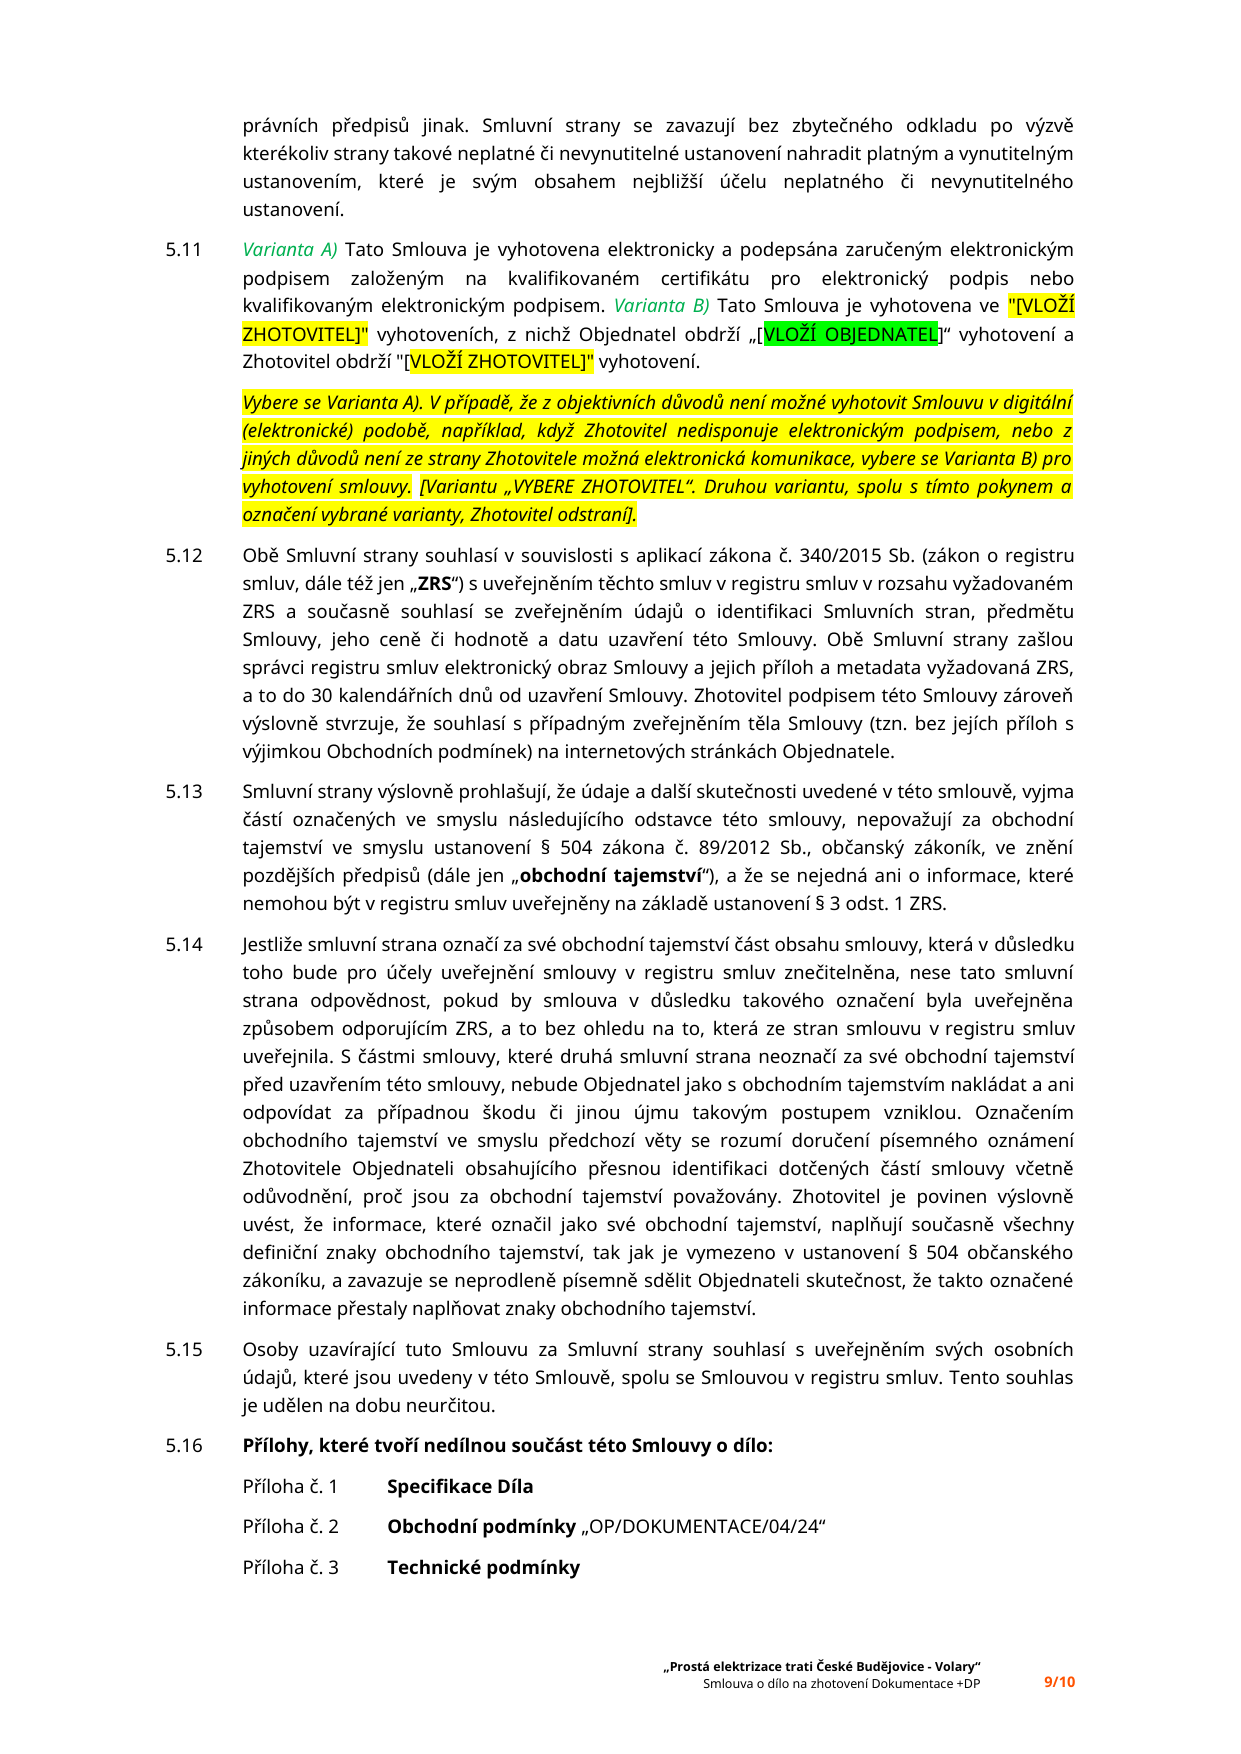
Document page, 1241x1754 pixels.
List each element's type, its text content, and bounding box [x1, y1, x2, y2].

text Jestliže smluvní strana označí za své obchodní tajemství část obsahu smlouvy, která v důsledku toho bude pro účely uveřejnění smlouvy v registru smluv znečitelněna, nese tato smluvní strana odpovědnost, pokud by smlouva v důsledku takového označení byla uveřejněna způsobem odporujícím ZRS, a to bez ohledu na to, která ze stran smlouvu v registru smluv uveřejnila. S částmi smlouvy, které druhá smluvní strana neoznačí za své obchodní tajemství před uzavřením této smlouvy, nebude Objednatel jako s obchodním tajemstvím nakládat a ani odpovídat za případnou škodu či jinou újmu takovým postupem vzniklou. Označením obchodního tajemství ve smyslu předchozí věty se rozumí doručení písemného oznámení Zhotovitele Objednateli obsahujícího přesnou identifikaci dotčených částí smlouvy včetně odůvodnění, proč jsou za obchodní tajemství považovány. Zhotovitel je povinen výslovně uvést, že informace, které označil jako své obchodní tajemství, naplňují současně všechny definiční znaky obchodního tajemství, tak jak je vymezeno v ustanovení § 504 občanského zákoníku, a zavazuje se neprodleně písemně sdělit Objednateli skutečnost, že takto označené informace přestaly naplňovat znaky obchodního tajemství. [165, 931, 1075, 1321]
list Přílohy, které tvoří nedílnou součást této Smlouvy o dílo: [165, 1433, 1075, 1458]
text Příloha č. 1 Specifikace Díla [242, 1473, 1075, 1499]
text Smluvní strany výslovně prohlašují, že údaje a další skutečnosti uvedené v této smlouvě, vyjma částí označených ve smyslu následujícího odstavce této smlouvy, nepovažují za obchodní tajemství ve smyslu ustanovení § 504 zákona č. 89/2012 Sb., občanský zákoník, ve znění pozdějších předpisů (dále jen „obchodní tajemství“), a že se nejedná ani o informace, které nemohou být v registru smluv uveřejněny na základě ustanovení § 3 odst. 1 ZRS. [165, 779, 1075, 916]
text Varianta A) Tato Smlouva je vyhotovena elektronicky a podepsána zaručeným elektronickým podpisem založeným na kvalifikovaném certifikátu pro elektronický podpis nebo kvalifikovaným elektronickým podpisem. Varianta B) Tato Smlouva je vyhotovena ve "[VLOŽÍ ZHOTOVITEL]" vyhotoveních, z nichž Objednatel obdrží „[VLOŽÍ OBJEDNATEL]“ vyhotovení a Zhotovitel obdrží "[VLOŽÍ ZHOTOVITEL]" vyhotovení. [165, 237, 1075, 374]
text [165, 112, 1075, 222]
text Osoby uzavírající tuto Smlouvu za Smluvní strany souhlasí s uveřejněním svých osobních údajů, které jsou uvedeny v této Smlouvě, spolu se Smlouvou v registru smluv. Tento souhlas je udělen na dobu neurčitou. [165, 1336, 1075, 1418]
text Příloha č. 2 Obchodní podmínky „OP/DOKUMENTACE/04/24“ [242, 1514, 1075, 1539]
text Příloha č. 3 Technické podmínky [242, 1554, 1075, 1580]
text Obě Smluvní strany souhlasí v souvislosti s aplikací zákona č. 340/2015 Sb. (zákon o registru smluv, dále též jen „ZRS“) s uveřejněním těchto smluv v registru smluv v rozsahu vyžadovaném ZRS a současně souhlasí se zveřejněním údajů o identifikaci Smluvních stran, předmětu Smlouvy, jeho ceně či hodnotě a datu uzavření této Smlouvy. Obě Smluvní strany zašlou správci registru smluv elektronický obraz Smlouvy a jejich příloh a metadata vyžadovaná ZRS, a to do 30 kalendářních dnů od uzavření Smlouvy. Zhotovitel podpisem této Smlouvy zároveň výslovně stvrzuje, že souhlasí s případným zveřejněním těla Smlouvy (tzn. bez jejích příloh s výjimkou Obchodních podmínek) na internetových stránkách Objednatele. [165, 542, 1075, 764]
list Vybere se Varianta A). V případě, že z objektivních důvodů není možné vyhotovit Smlouvu v digitální (elektronické) podobě, například, když Zhotovitel nedisponuje elektronickým podpisem, nebo z jiných důvodů není ze strany Zhotovitele možná elektronická komunikace, vybere se Varianta B) pro vyhotovení smlouvy. [Variantu „VYBERE ZHOTOVITEL“. Druhou variantu, spolu s tímto pokynem a označení vybrané varianty, Zhotovitel odstraní]. [242, 389, 1075, 527]
